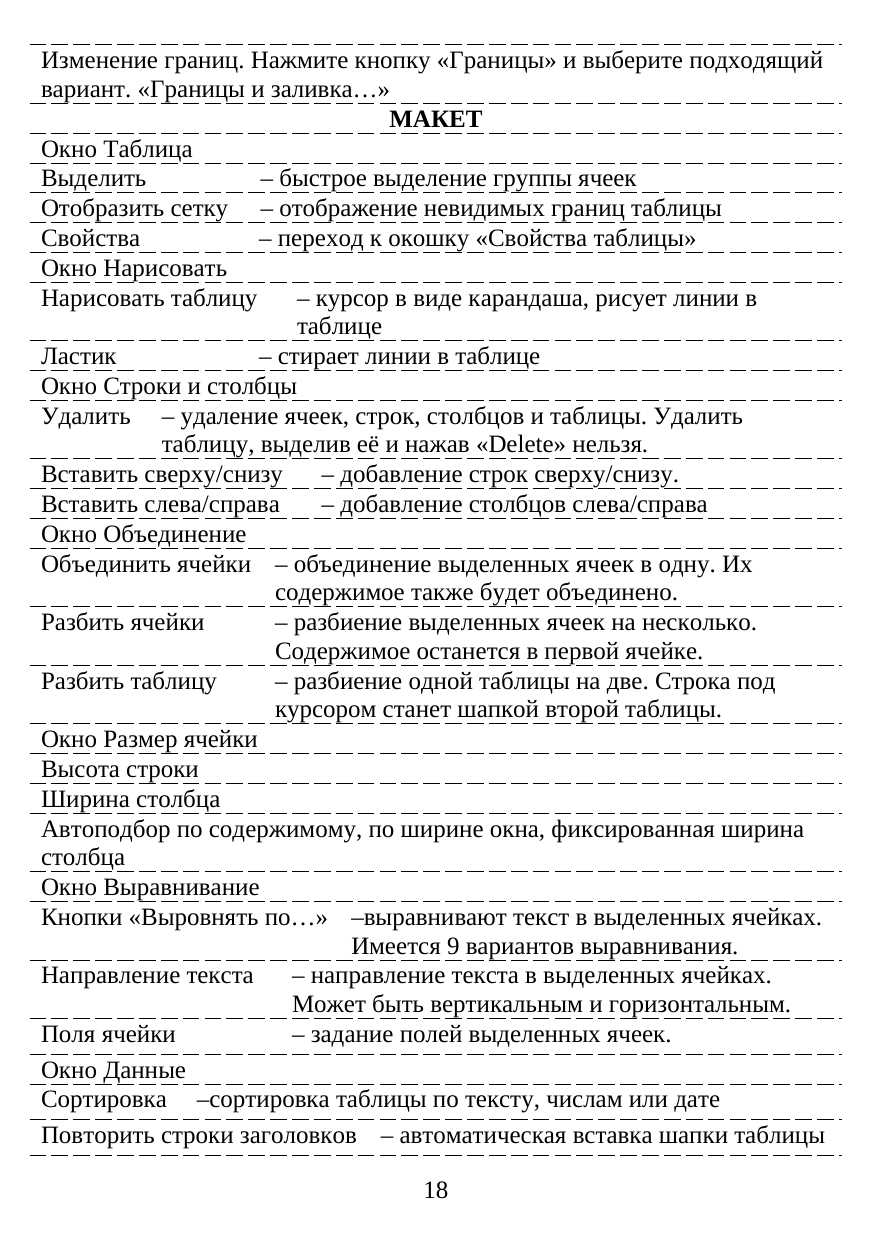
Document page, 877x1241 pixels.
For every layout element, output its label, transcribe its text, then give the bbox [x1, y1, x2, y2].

table_cell – разбиение одной таблицы на две. Строка под курсором станет шапкой второй таблицы. [264, 665, 842, 723]
table_cell –сортировка таблицы по тексту, числам или дате [185, 1084, 842, 1119]
table_cell Объединить ячейки [30, 548, 263, 606]
table_cell Вставить сверху/снизу [30, 458, 310, 488]
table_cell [369, 1119, 842, 1155]
table_cell – добавление строк сверху/снизу. [310, 458, 842, 488]
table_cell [30, 1119, 369, 1155]
table_cell – направление текста в выделенных ячейках. Может быть вертикальным и горизонтальным. [281, 960, 842, 1018]
table_cell – разбиение выделенных ячеек на несколько. Содержимое останется в первой ячейке. [264, 606, 842, 665]
table_cell Выделить [30, 163, 249, 192]
table_cell Окно Строки и столбцы [30, 370, 842, 400]
table_cell Кнопки «Выровнять по…» [30, 901, 340, 959]
table_cell Удалить [30, 400, 150, 458]
table_cell Поля ячейки [30, 1018, 281, 1054]
table_cell – задание полей выделенных ячеек. [281, 1018, 842, 1054]
table_cell – объединение выделенных ячеек в одну. Их содержимое также будет объединено. [264, 548, 842, 606]
table_cell – отображение невидимых границ таблицы [249, 192, 842, 222]
table_cell Разбить ячейки [30, 606, 263, 665]
table_cell Окно Размер ячейки [30, 723, 842, 753]
table_cell Окно Выравнивание [30, 871, 842, 901]
table_cell – стирает линии в таблице [248, 340, 842, 370]
table_cell Ширина столбца [30, 783, 842, 813]
table_cell –выравнивают текст в выделенных ячейках. Имеется 9 вариантов выравнивания. [340, 901, 842, 959]
table_cell – быстрое выделение группы ячеек [249, 163, 842, 192]
table_cell Окно Объединение [30, 518, 842, 548]
table_cell Окно Нарисовать [30, 252, 842, 282]
table_header Окно Таблица [30, 133, 842, 162]
table_cell Автоподбор по содержимому, по ширине окна, фиксированная ширина столбца [30, 813, 842, 871]
table_cell Сортировка [30, 1084, 185, 1119]
table_cell Высота строки [30, 753, 842, 783]
text МАКЕТ [29, 104, 842, 133]
table_cell Ластик [30, 340, 248, 370]
table_cell Направление текста [30, 960, 281, 1018]
table_cell – переход к окошку «Свойства таблицы» [248, 222, 842, 252]
table_cell Разбить таблицу [30, 665, 263, 723]
table_cell Отобразить сетку [30, 192, 249, 222]
table_cell – добавление столбцов слева/справа [310, 488, 842, 518]
table_cell Нарисовать таблицу [30, 282, 286, 340]
table_cell – удаление ячеек, строк, столбцов и таблицы. Удалить таблицу, выделив её и нажав «Delete» нельзя. [150, 400, 842, 458]
table_cell – курсор в виде карандаша, рисует линии в таблице [286, 282, 842, 340]
table_cell Вставить слева/справа [30, 488, 310, 518]
table_cell Свойства [30, 222, 248, 252]
table_cell Окно Данные [30, 1054, 842, 1083]
table_cell Изменение границ. Нажмите кнопку «Границы» и выберите подходящий вариант. «Границы и заливка…» [30, 44, 842, 103]
